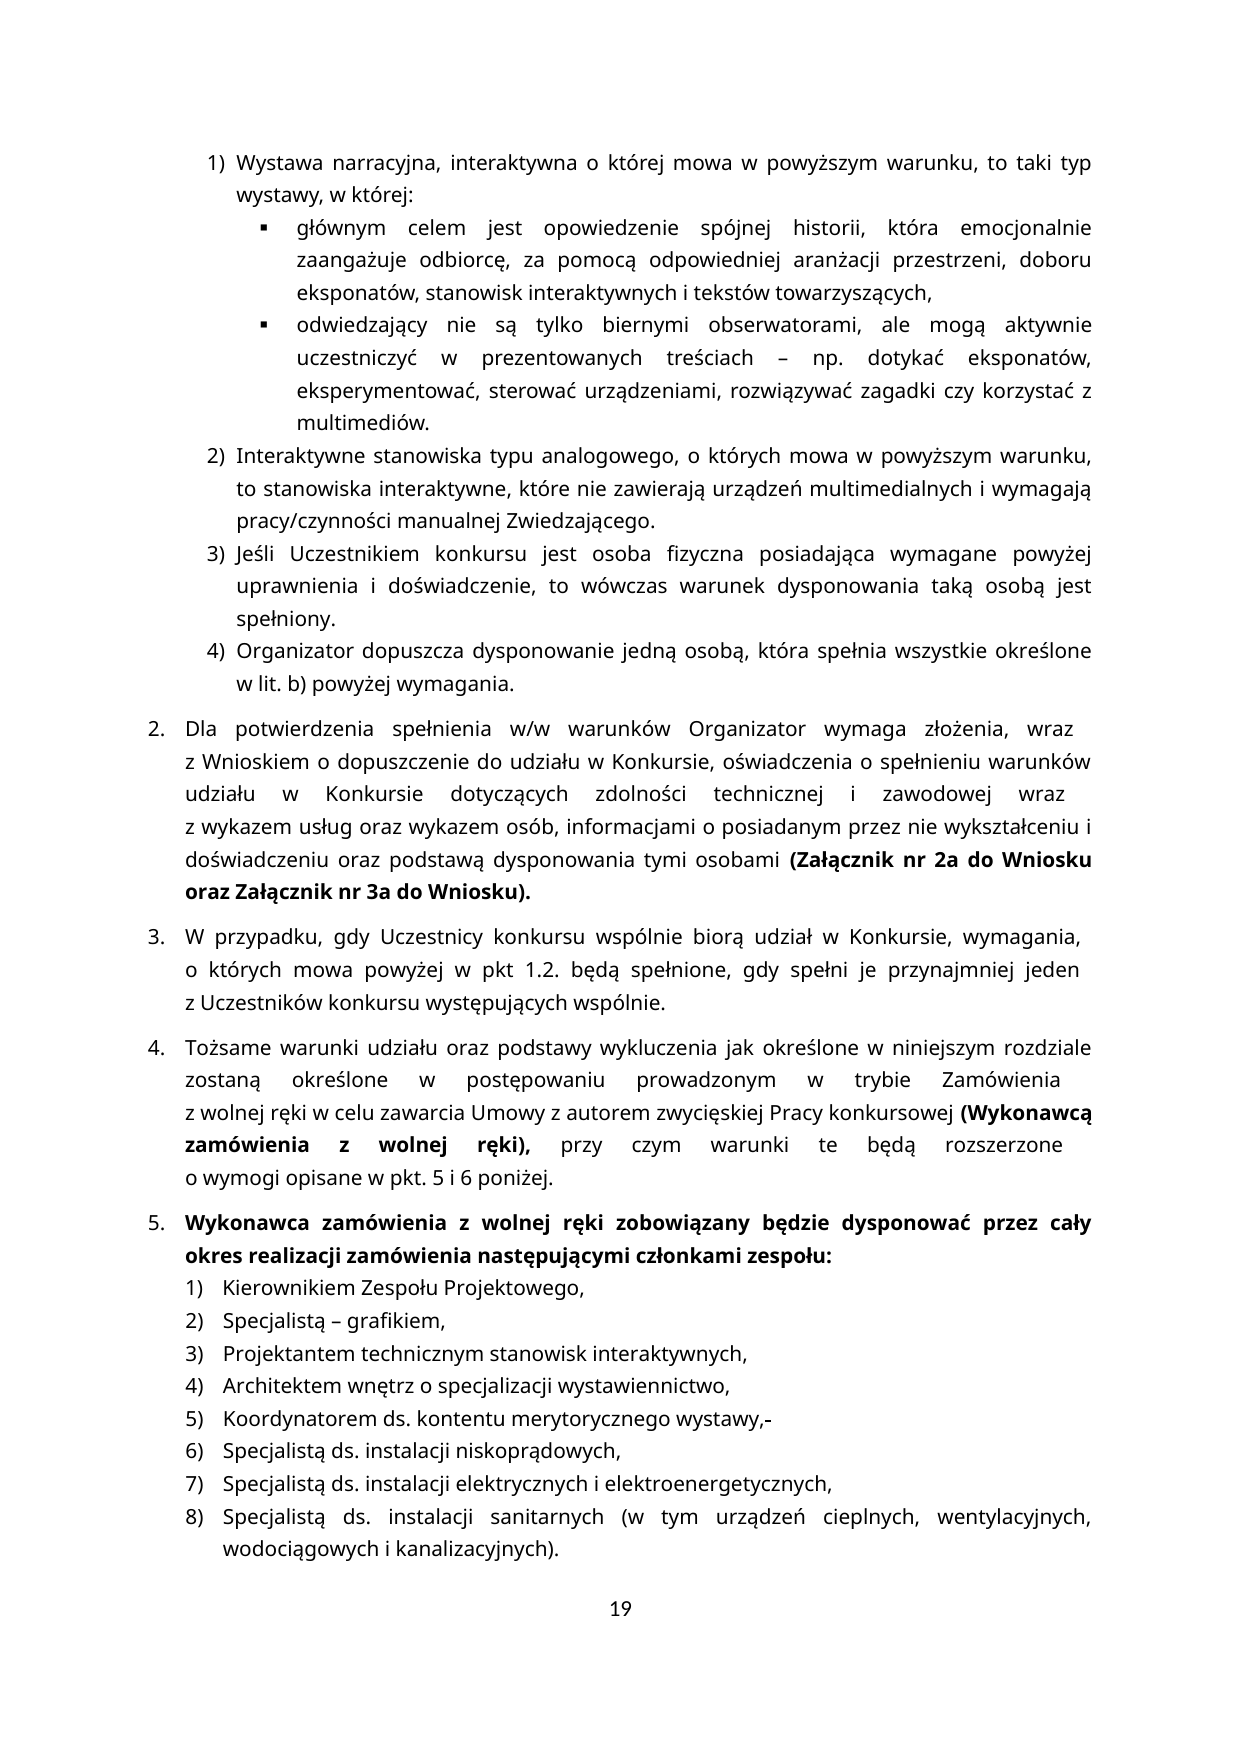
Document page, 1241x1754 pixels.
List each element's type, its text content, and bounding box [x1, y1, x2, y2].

list Specjalistą ds. instalacji niskoprądowych, [185, 1437, 1093, 1465]
list W przypadku, gdy Uczestnicy konkursu wspólnie biorą udział w Konkursie, wymagania, o których mowa powyżej w pkt 1.2. będą spełnione, gdy spełni je przynajmniej jeden z Uczestników konkursu występujących wspólnie. [148, 922, 1093, 1016]
list Organizator dopuszcza dysponowanie jedną osobą, która spełnia wszystkie określone w lit. b) powyżej wymagania. [207, 637, 1093, 698]
list odwiedzający nie są tylko biernymi obserwatorami, ale mogą aktywnie uczestniczyć w prezentowanych treściach – np. dotykać eksponatów, eksperymentować, sterować urządzeniami, rozwiązywać zagadki czy korzystać z multimediów. [259, 311, 1093, 437]
list Specjalistą – grafikiem, [185, 1306, 1093, 1334]
list Jeśli Uczestnikiem konkursu jest osoba fizyczna posiadająca wymagane powyżej uprawnienia i doświadczenie, to wówczas warunek dysponowania taką osobą jest spełniony. [207, 539, 1093, 632]
list Projektantem technicznym stanowisk interaktywnych, [185, 1339, 1093, 1367]
list Interaktywne stanowiska typu analogowego, o których mowa w powyższym warunku, to stanowiska interaktywne, które nie zawierają urządzeń multimedialnych i wymagają pracy/czynności manualnej Zwiedzającego. [207, 441, 1093, 535]
list Tożsame warunki udziału oraz podstawy wykluczenia jak określone w niniejszym rozdziale zostaną określone w postępowaniu prowadzonym w trybie Zamówienia z wolnej ręki w celu zawarcia Umowy z autorem zwycięskiej Pracy konkursowej (Wykonawcą zamówienia z wolnej ręki), przy czym warunki te będą rozszerzone o wymogi opisane w pkt. 5 i 6 poniżej. [148, 1033, 1093, 1192]
list Dla potwierdzenia spełnienia w/w warunków Organizator wymaga złożenia, wraz z Wnioskiem o dopuszczenie do udziału w Konkursie, oświadczenia o spełnieniu warunków udziału w Konkursie dotyczących zdolności technicznej i zawodowej wraz z wykazem usług oraz wykazem osób, informacjami o posiadanym przez nie wykształceniu i doświadczeniu oraz podstawą dysponowania tymi osobami (Załącznik nr 2a do Wniosku oraz Załącznik nr 3a do Wniosku). [148, 714, 1093, 906]
list Kierownikiem Zespołu Projektowego, [185, 1273, 1093, 1302]
list głównym celem jest opowiedzenie spójnej historii, która emocjonalnie zaangażuje odbiorcę, za pomocą odpowiedniej aranżacji przestrzeni, doboru eksponatów, stanowisk interaktywnych i tekstów towarzyszących, [259, 213, 1093, 306]
list Wystawa narracyjna, interaktywna o której mowa w powyższym warunku, to taki typ wystawy, w której: [207, 148, 1093, 209]
list Specjalistą ds. instalacji sanitarnych (w tym urządzeń cieplnych, wentylacyjnych, wodociągowych i kanalizacyjnych). [185, 1502, 1093, 1563]
list Koordynatorem ds. kontentu merytorycznego wystawy, [185, 1404, 1093, 1432]
list Specjalistą ds. instalacji elektrycznych i elektroenergetycznych, [185, 1469, 1093, 1498]
list Architektem wnętrz o specjalizacji wystawiennictwo, [185, 1371, 1093, 1400]
list Wykonawca zamówienia z wolnej ręki zobowiązany będzie dysponować przez cały okres realizacji zamówienia następującymi członkami zespołu: [148, 1208, 1093, 1269]
